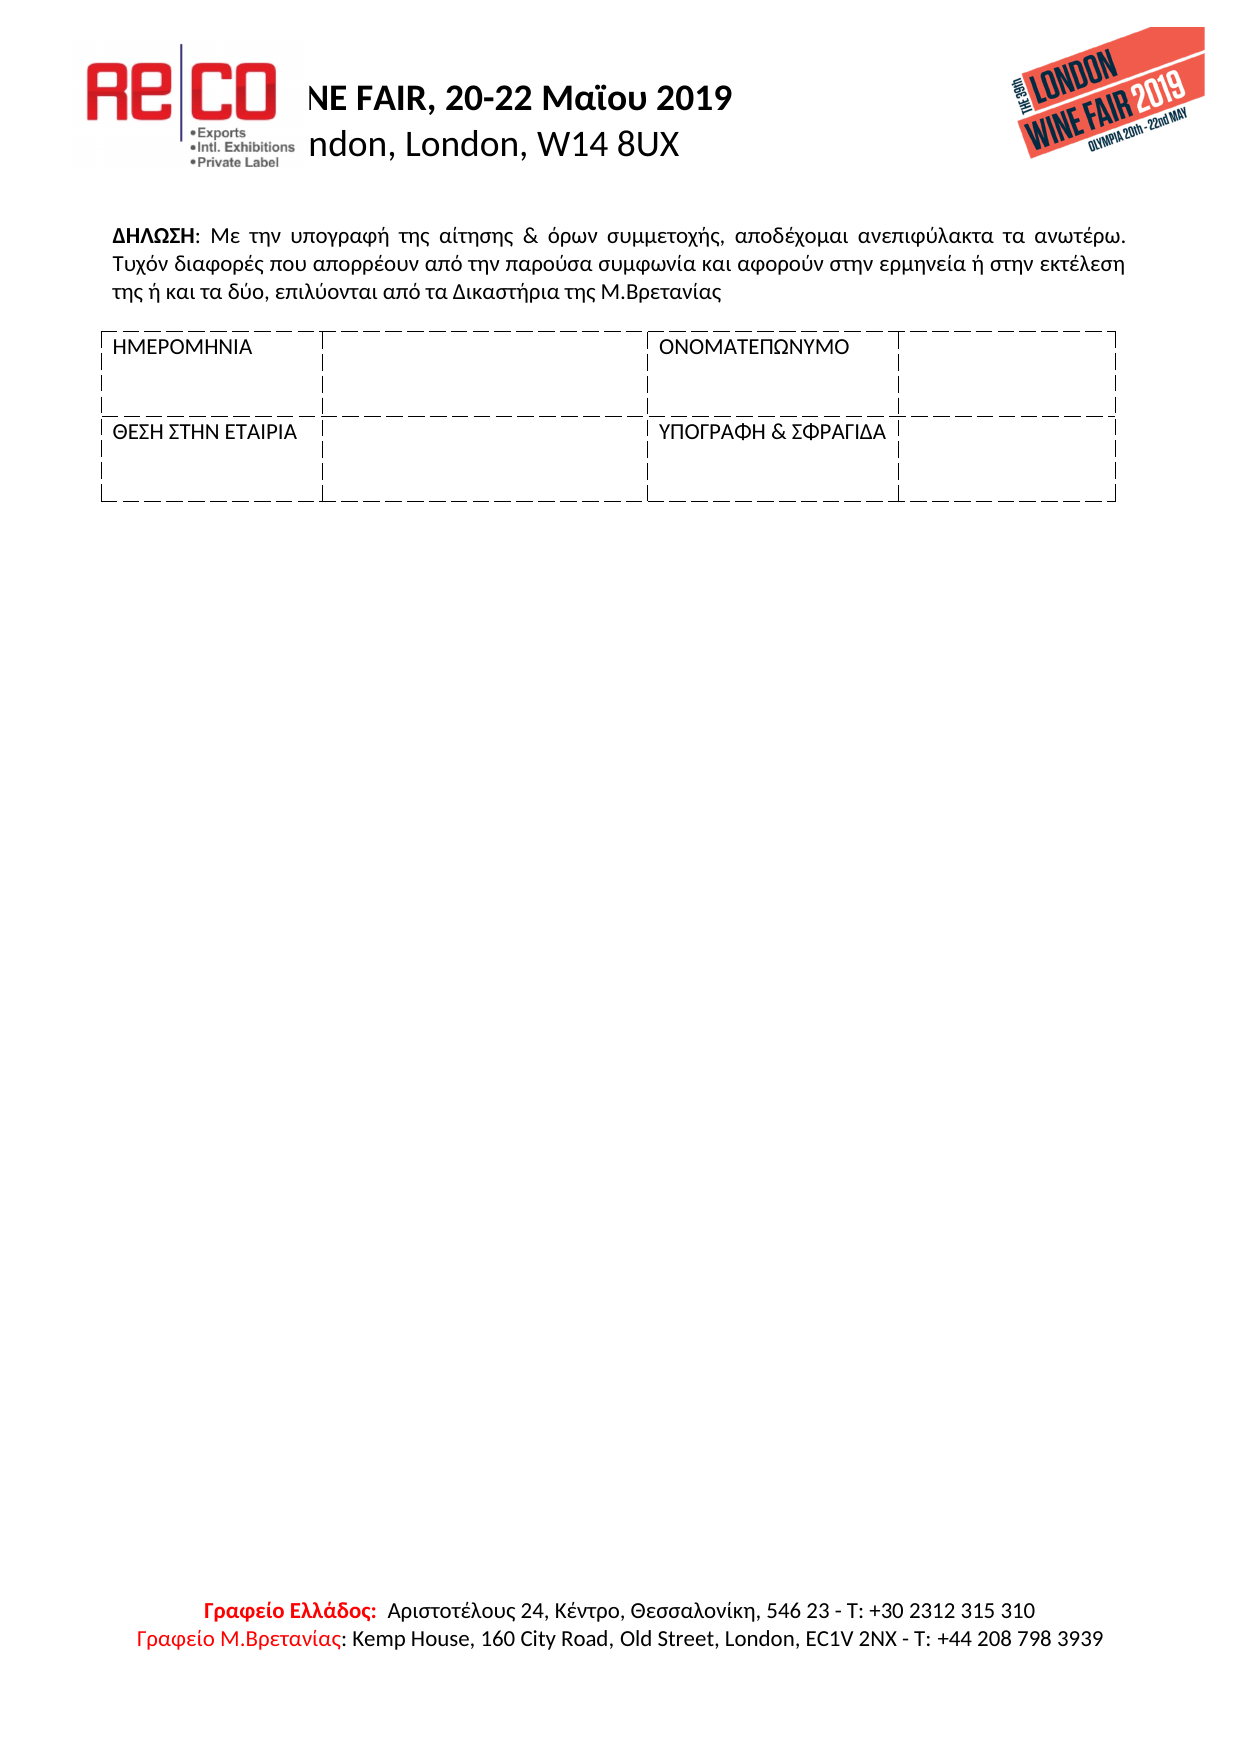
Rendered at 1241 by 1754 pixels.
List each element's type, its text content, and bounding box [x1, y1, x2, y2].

table_cell ΥΠΟΓΡΑΦΗ & ΣΦΡΑΓΙΔΑ [648, 416, 898, 501]
text ΔΗΛΩΣΗ: Με την υπογραφή της αίτησης & όρων συμμετοχής, αποδέχομαι ανεπιφύλακτα τα ανωτέρω. Τυχόν διαφορές που απορρέουν από την παρούσα συμφωνία και αφορούν στην ερμηνεία ή στην εκτέλεση της ή και τα δύο, επιλύονται από τα Δικαστήρια της Μ.Βρετανίας [112, 221, 1128, 306]
table_cell [898, 416, 1115, 501]
picture [925, 27, 1205, 159]
table_cell [322, 416, 648, 501]
table_header [898, 331, 1115, 416]
table_cell ΘΕΣΗ ΣΤΗΝ ΕΤΑΙΡΙΑ [101, 416, 322, 501]
table_header [322, 331, 648, 416]
table_header ΟΝΟΜΑΤΕΠΩΝΥΜΟ [648, 331, 898, 416]
table_header ΗΜΕΡΟΜΗΝΙΑ [101, 331, 322, 416]
picture [71, 36, 310, 168]
